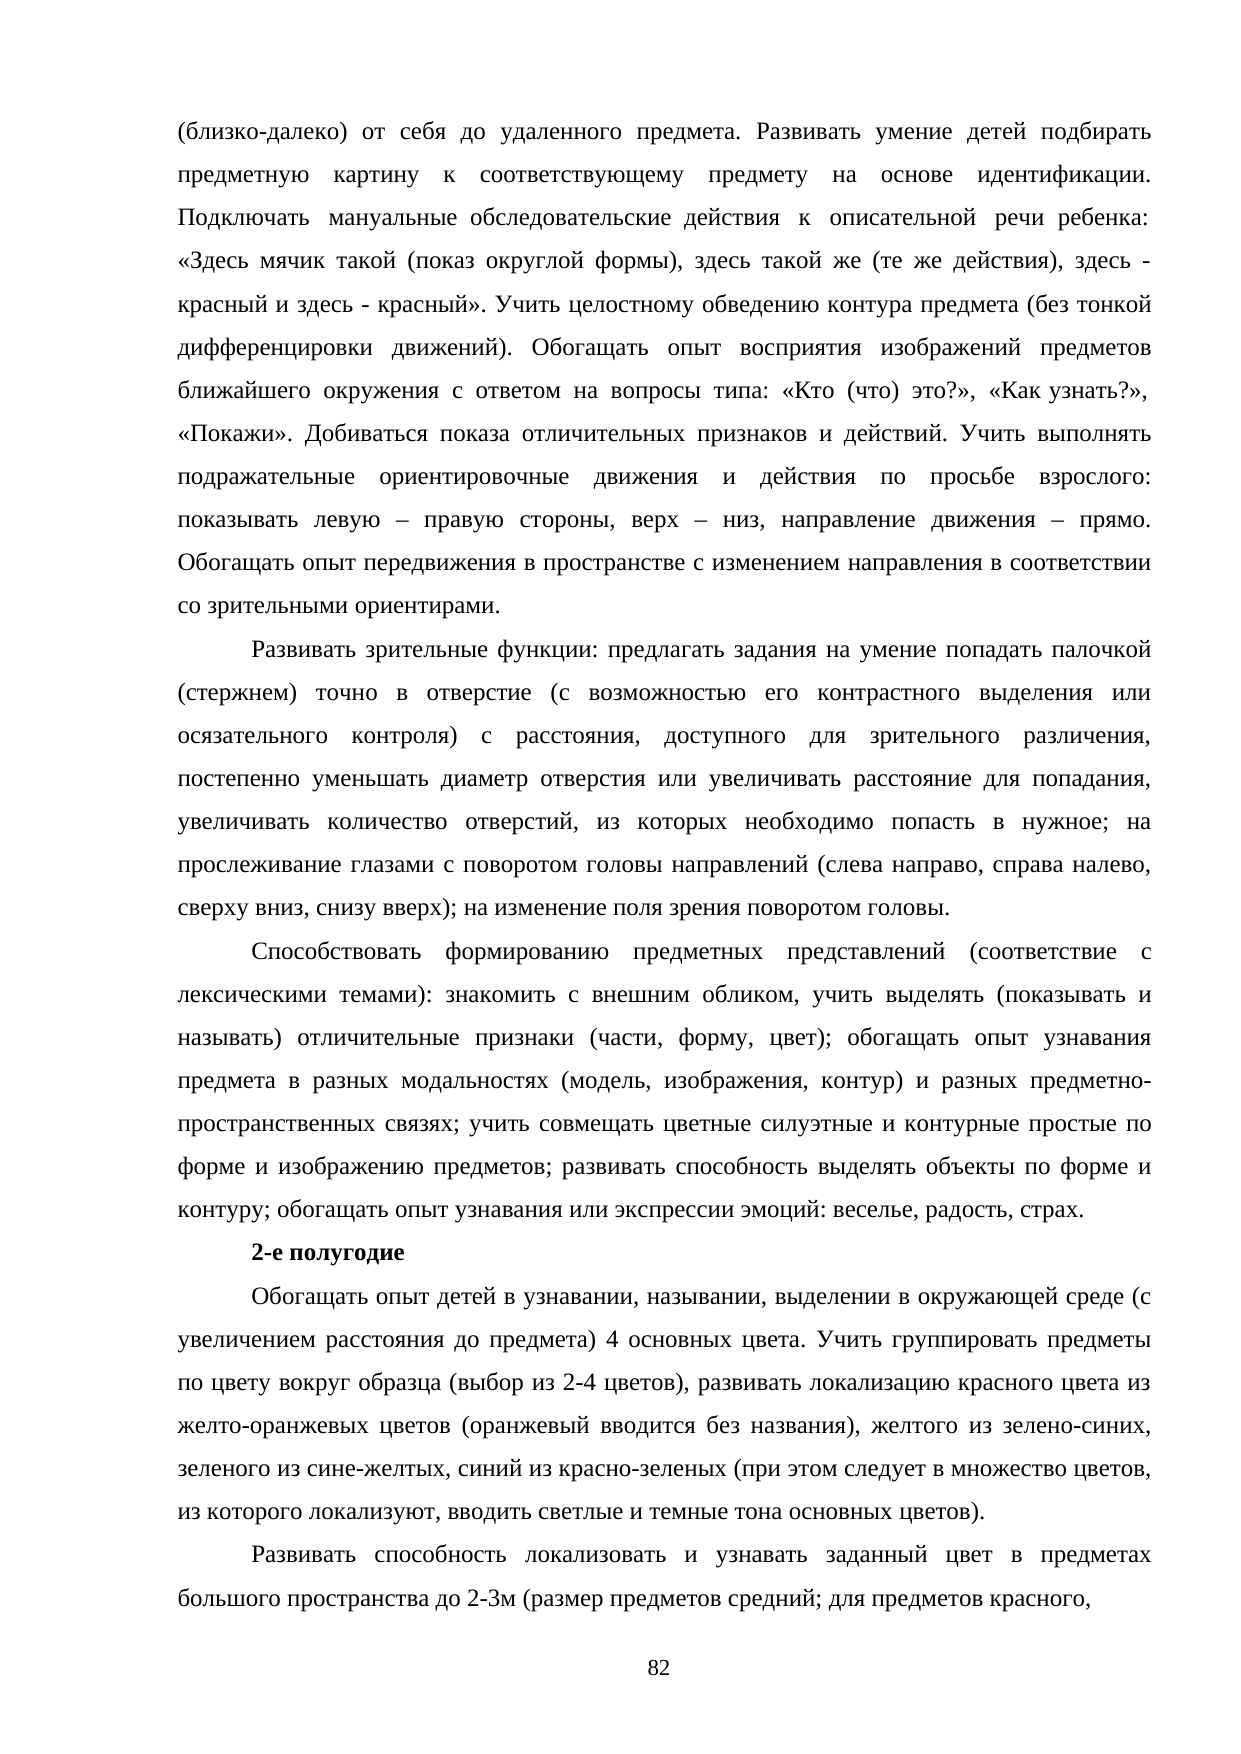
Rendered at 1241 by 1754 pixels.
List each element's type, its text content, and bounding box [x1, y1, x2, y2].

text Способствовать формированию предметных представлений (соответствие с лексическими темами): знакомить с внешним обликом, учить выделять (показывать и называть) отличительные признаки (части, форму, цвет); обогащать опыт узнавания предмета в разных модальностях (модель, изображения, контур) и разных предметно- пространственных связях; учить совмещать цветные силуэтные и контурные простые по форме и изображению предметов; развивать способность выделять объекты по форме и контуру; обогащать опыт узнавания или экспрессии эмоций: веселье, радость, страх. [177, 936, 1153, 1223]
text «Здесь мячик такой (показ округлой формы), здесь такой же (те же действия), здесь - красный и здесь - красный». Учить целостному обведению контура предмета (без тонкой дифференцировки движений). Обогащать опыт восприятия изображений предметов ближайшего окружения с ответом на вопросы типа: «Кто (что) это?», «Как узнать?», [177, 246, 1152, 404]
text Обогащать опыт детей в узнавании, назывании, выделении в окружающей среде (с увеличением расстояния до предмета) 4 основных цвета. Учить группировать предметы по цвету вокруг образца (выбор из 2-4 цветов), развивать локализацию красного цвета из желто-оранжевых цветов (оранжевый вводится без названия), желтого из зелено-синих, зеленого из сине-желтых, синий из красно-зеленых (при этом следует в множество цветов, из которого локализуют, вводить светлые и темные тона основных цветов). [177, 1281, 1152, 1525]
text (близко-далеко) от себя до удаленного предмета. Развивать умение детей подбирать предметную картину к соответствующему предмету на основе идентификации. Подключать мануальные обследовательские действия к описательной речи ребенка: [177, 116, 1152, 231]
text Развивать способность локализовать и узнавать заданный цвет в предметах большого пространства до 2-3м (размер предметов средний; для предметов красного, [177, 1539, 1152, 1611]
text Развивать зрительные функции: предлагать задания на умение попадать палочкой (стержнем) точно в отверстие (с возможностью его контрастного выделения или осязательного контроля) с расстояния, доступного для зрительного различения, постепенно уменьшать диаметр отверстия или увеличивать расстояние для попадания, увеличивать количество отверстий, из которых необходимо попасть в нужное; на прослеживание глазами с поворотом головы направлений (слева направо, справа налево, сверху вниз, снизу вверх); на изменение поля зрения поворотом головы. [177, 634, 1152, 921]
subtitle 2-е полугодие [251, 1238, 1176, 1266]
text «Покажи». Добиваться показа отличительных признаков и действий. Учить выполнять подражательные ориентировочные движения и действия по просьбе взрослого: показывать левую – правую стороны, верх – низ, направление движения – прямо. Обогащать опыт передвижения в пространстве с изменением направления в соответствии со зрительными ориентирами. [177, 418, 1152, 619]
